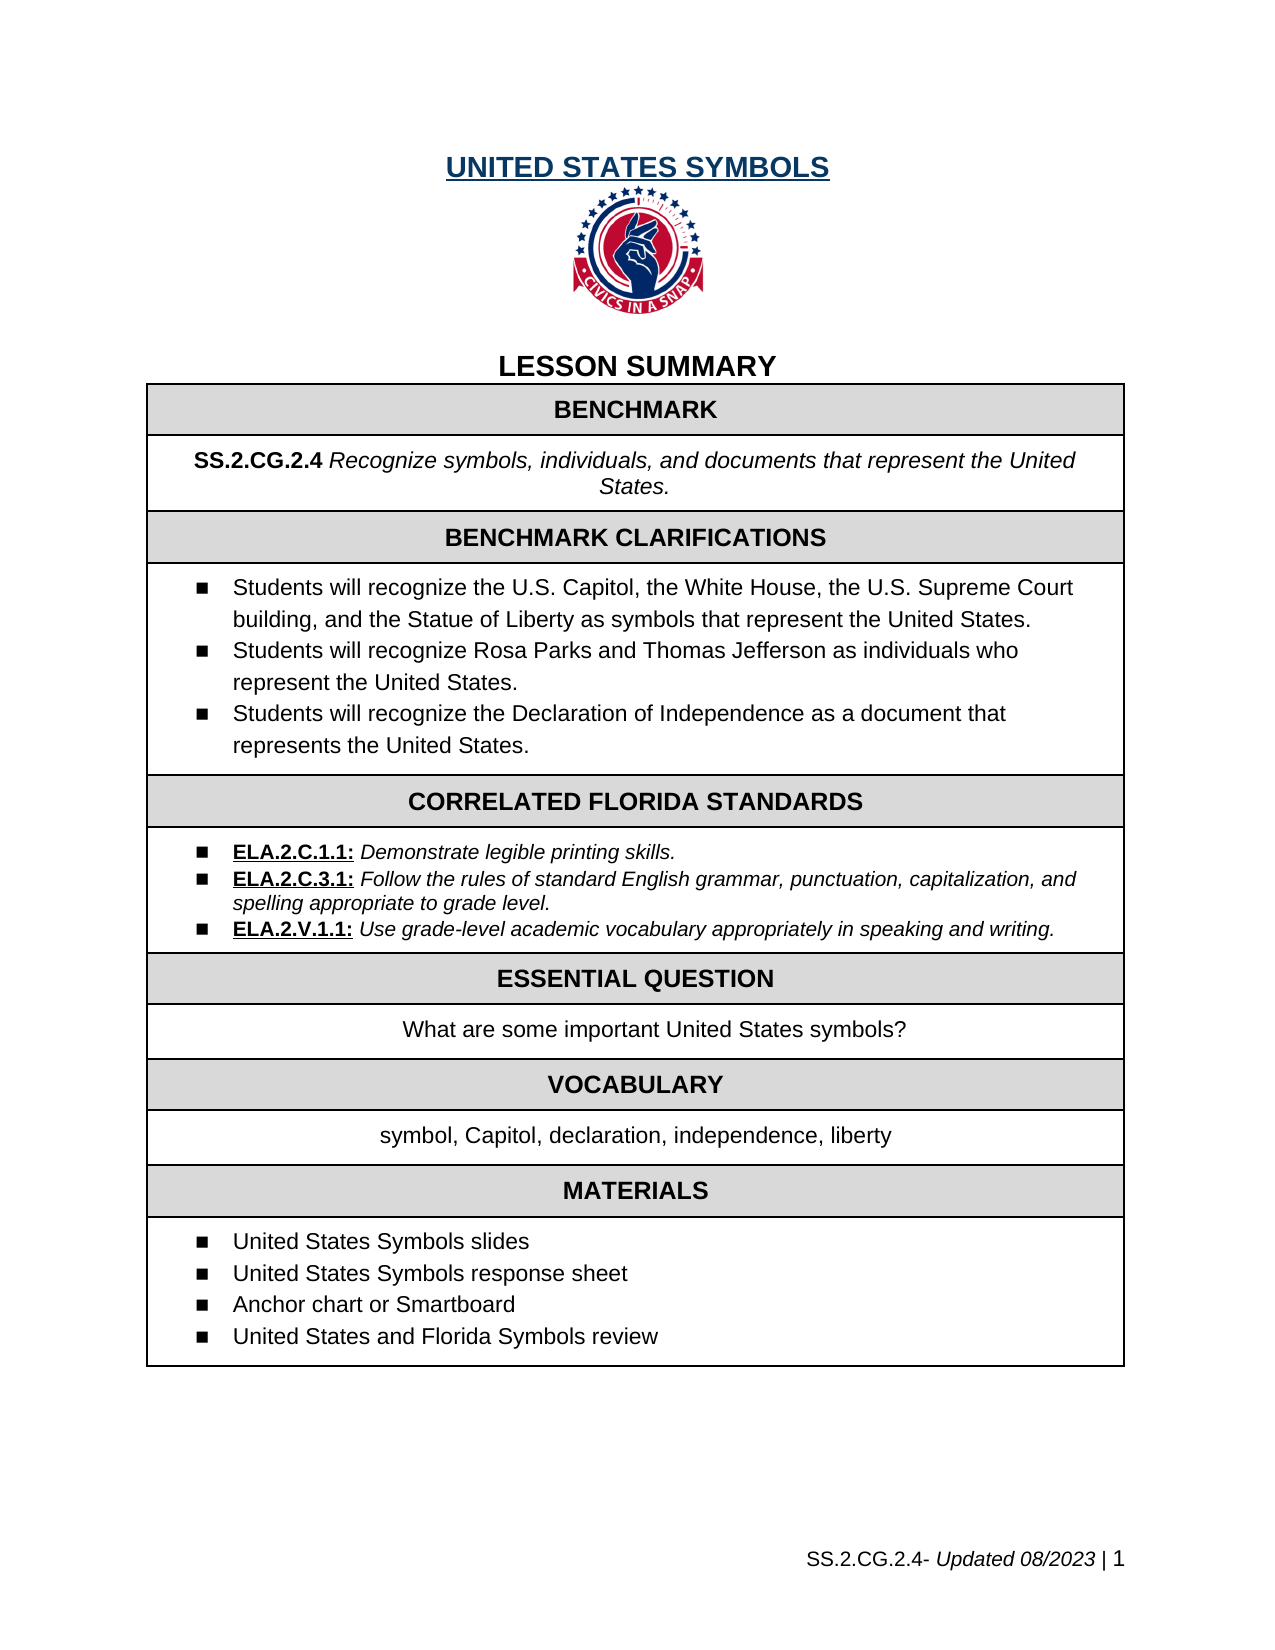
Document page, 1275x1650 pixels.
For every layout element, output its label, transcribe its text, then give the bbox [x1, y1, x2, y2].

table_cell ELA.2.C.1.1: Demonstrate legible printing skills. ELA.2.C.3.1: Follow the rules of standard English grammar, punctuation, capitalization, and spelling appropriate to grade level. ELA.2.V.1.1: Use grade-level academic vocabulary appropriately in speaking and writing. [148, 828, 1123, 952]
text LESSON SUMMARY [150, 349, 1125, 383]
table_cell symbol, Capitol, declaration, independence, liberty [148, 1111, 1123, 1164]
table_cell What are some important United States symbols? [148, 1005, 1123, 1058]
table_cell ESSENTIAL QUESTION [148, 954, 1123, 1003]
table_cell SS.2.CG.2.4 Recognize symbols, individuals, and documents that represent the United States. [148, 436, 1123, 510]
table_cell CORRELATED FLORIDA STANDARDS [148, 776, 1123, 826]
table_header BENCHMARK [148, 385, 1123, 434]
text UNITED STATES SYMBOLS [150, 150, 1125, 183]
table_cell MATERIALS [148, 1166, 1123, 1216]
picture [570, 183, 705, 316]
table_cell BENCHMARK CLARIFICATIONS [148, 512, 1123, 562]
table_cell United States Symbols slides United States Symbols response sheet Anchor chart or Smartboard United States and Florida Symbols review [148, 1218, 1123, 1365]
table_cell Students will recognize the U.S. Capitol, the White House, the U.S. Supreme Court building, and the Statue of Liberty as symbols that represent the United States. Students will recognize Rosa Parks and Thomas Jefferson as individuals who represent the United States. Students will recognize the Declaration of Independence as a document that represents the United States. [148, 564, 1123, 774]
table_cell VOCABULARY [148, 1060, 1123, 1109]
